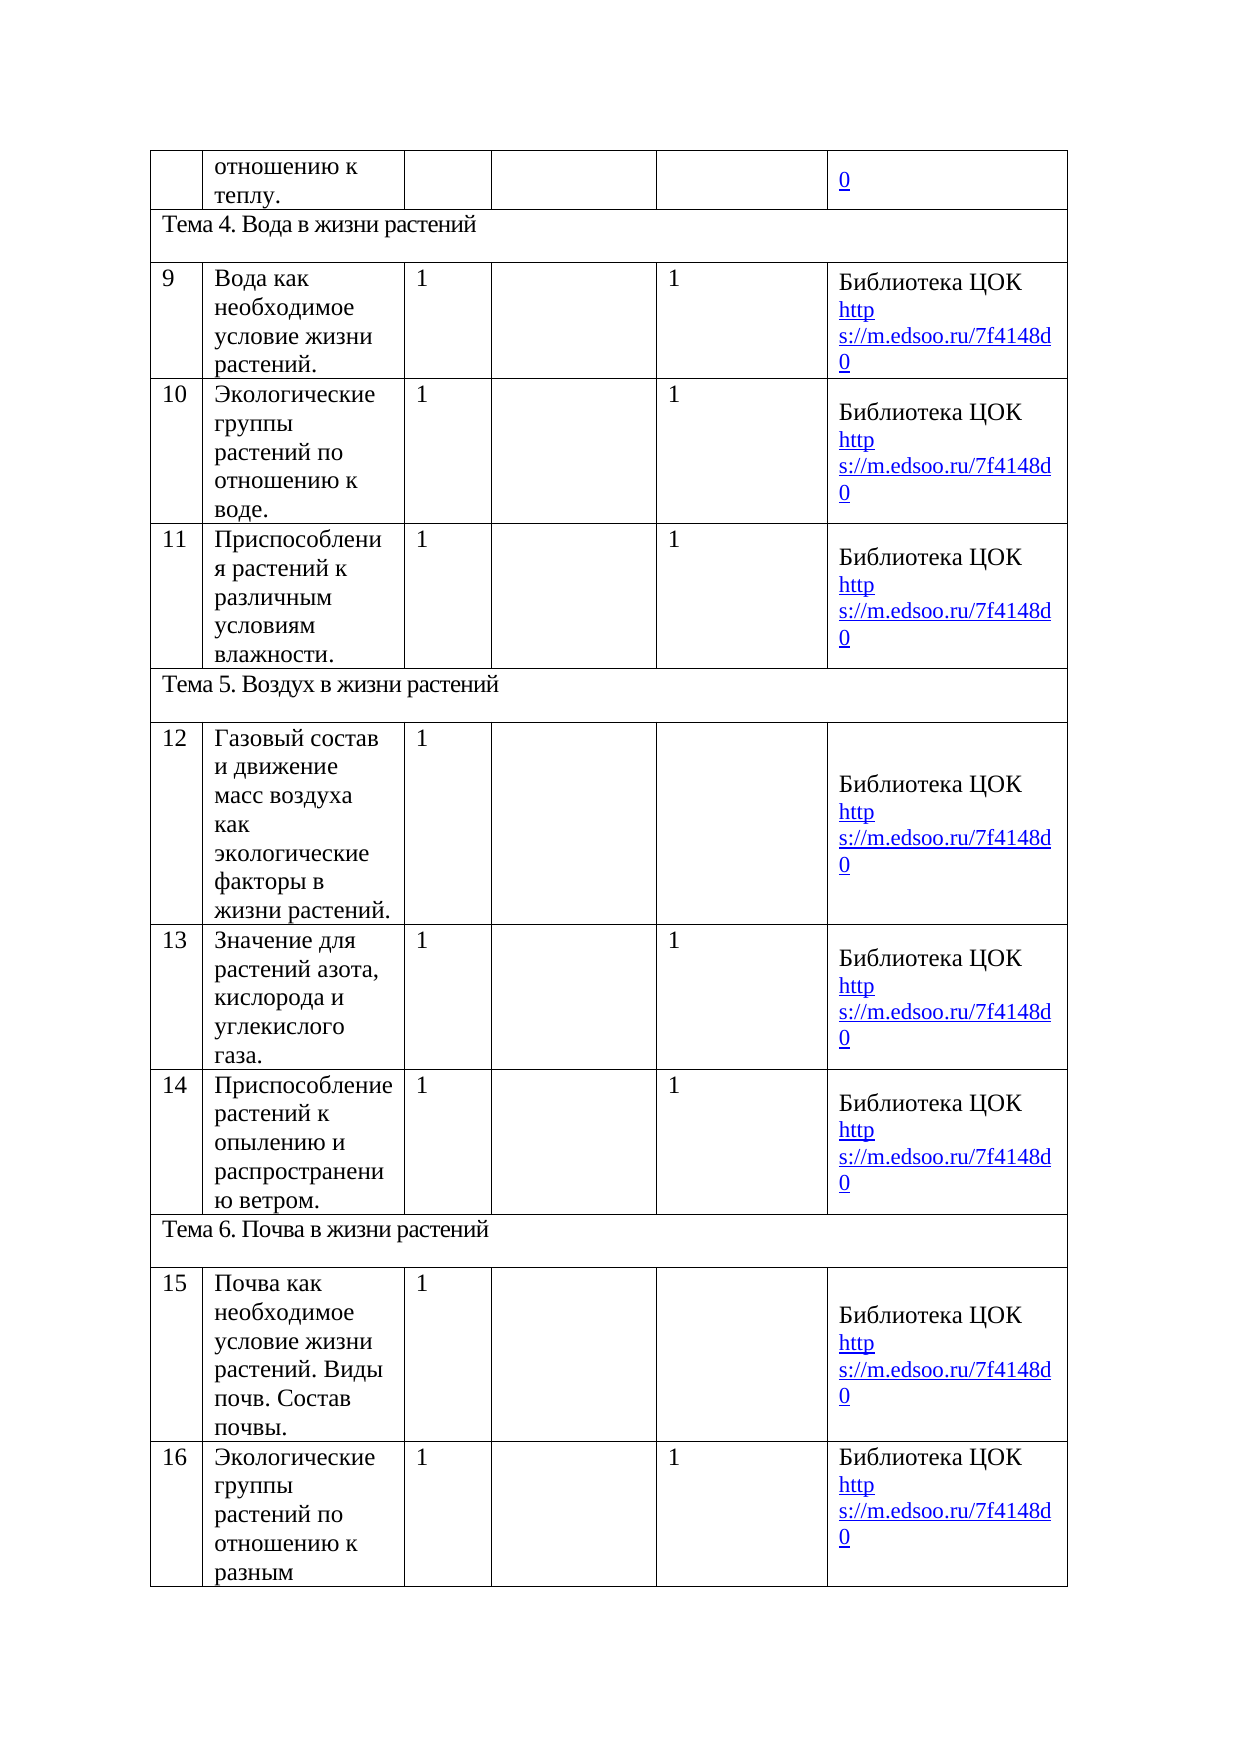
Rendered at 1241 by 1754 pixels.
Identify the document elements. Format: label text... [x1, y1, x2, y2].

table_cell 1 [657, 1442, 827, 1586]
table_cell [828, 263, 1067, 378]
table_cell Библиотека ЦОК https://m.edsoo.ru/7f4148d0 [828, 524, 1067, 668]
table_cell 1 [405, 263, 491, 378]
table_cell 1 [405, 925, 491, 1069]
table_cell [492, 1070, 656, 1213]
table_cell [828, 151, 1067, 208]
table_cell Библиотека ЦОК https://m.edsoo.ru/7f4148d0 [828, 379, 1067, 523]
table_cell Почва как необходимое условие жизни растений. Виды почв. Состав почвы. [203, 1268, 404, 1441]
table_cell 12 [151, 723, 202, 924]
table_cell Тема 6. Почва в жизни растений [151, 1215, 1067, 1267]
table_cell 1 [405, 723, 491, 924]
table_cell [657, 151, 827, 208]
table_cell Приспособление растений к опылению и распространению ветром. [203, 1070, 404, 1213]
table_cell 1 [657, 379, 827, 523]
table_cell 1 [405, 1268, 491, 1441]
table_cell 1 [657, 524, 827, 668]
table_cell Тема 4. Вода в жизни растений [151, 210, 1067, 262]
table_cell [657, 1268, 827, 1441]
table_cell 1 [405, 1070, 491, 1213]
table_cell 1 [657, 1070, 827, 1213]
table_cell 11 [151, 524, 202, 668]
table_cell [492, 723, 656, 924]
table_cell Значение для растений азота, кислорода и углекислого газа. [203, 925, 404, 1069]
table_cell [492, 379, 656, 523]
table_cell [657, 723, 827, 924]
table_cell Библиотека ЦОК https://m.edsoo.ru/7f4148d0 [828, 1070, 1067, 1213]
table_cell 9 [151, 263, 202, 378]
table_cell Приспособления растений к различным условиям влажности. [203, 524, 404, 668]
table_cell 14 [151, 1070, 202, 1213]
table_cell [492, 151, 656, 208]
table_cell Газовый состав и движение масс воздуха как экологические факторы в жизни растений. [203, 723, 404, 924]
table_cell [203, 1442, 404, 1586]
table_cell 1 [405, 1442, 491, 1586]
table_cell 15 [151, 1268, 202, 1441]
table_cell 8 [151, 151, 202, 208]
table_cell [492, 925, 656, 1069]
table_cell Библиотека ЦОК https://m.edsoo.ru/7f4148d0 [828, 723, 1067, 924]
table_cell 13 [151, 925, 202, 1069]
table_cell 10 [151, 379, 202, 523]
table_cell 1 [405, 151, 491, 208]
table_cell Вода как необходимое условие жизни растений. [203, 263, 404, 378]
table_cell 16 [151, 1442, 202, 1586]
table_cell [203, 151, 404, 208]
table_cell Тема 5. Воздух в жизни растений [151, 669, 1067, 722]
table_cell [828, 1268, 1067, 1441]
table_cell Экологические группы растений по отношению к воде. [203, 379, 404, 523]
table_cell 1 [405, 524, 491, 668]
table_cell [492, 263, 656, 378]
table_cell 1 [657, 263, 827, 378]
table_cell 1 [657, 925, 827, 1069]
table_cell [828, 1442, 1067, 1586]
table_cell Библиотека ЦОК https://m.edsoo.ru/7f4148d0 [828, 925, 1067, 1069]
table_cell [492, 1268, 656, 1441]
table_cell 1 [405, 379, 491, 523]
table_cell [492, 524, 656, 668]
table_cell [492, 1442, 656, 1586]
